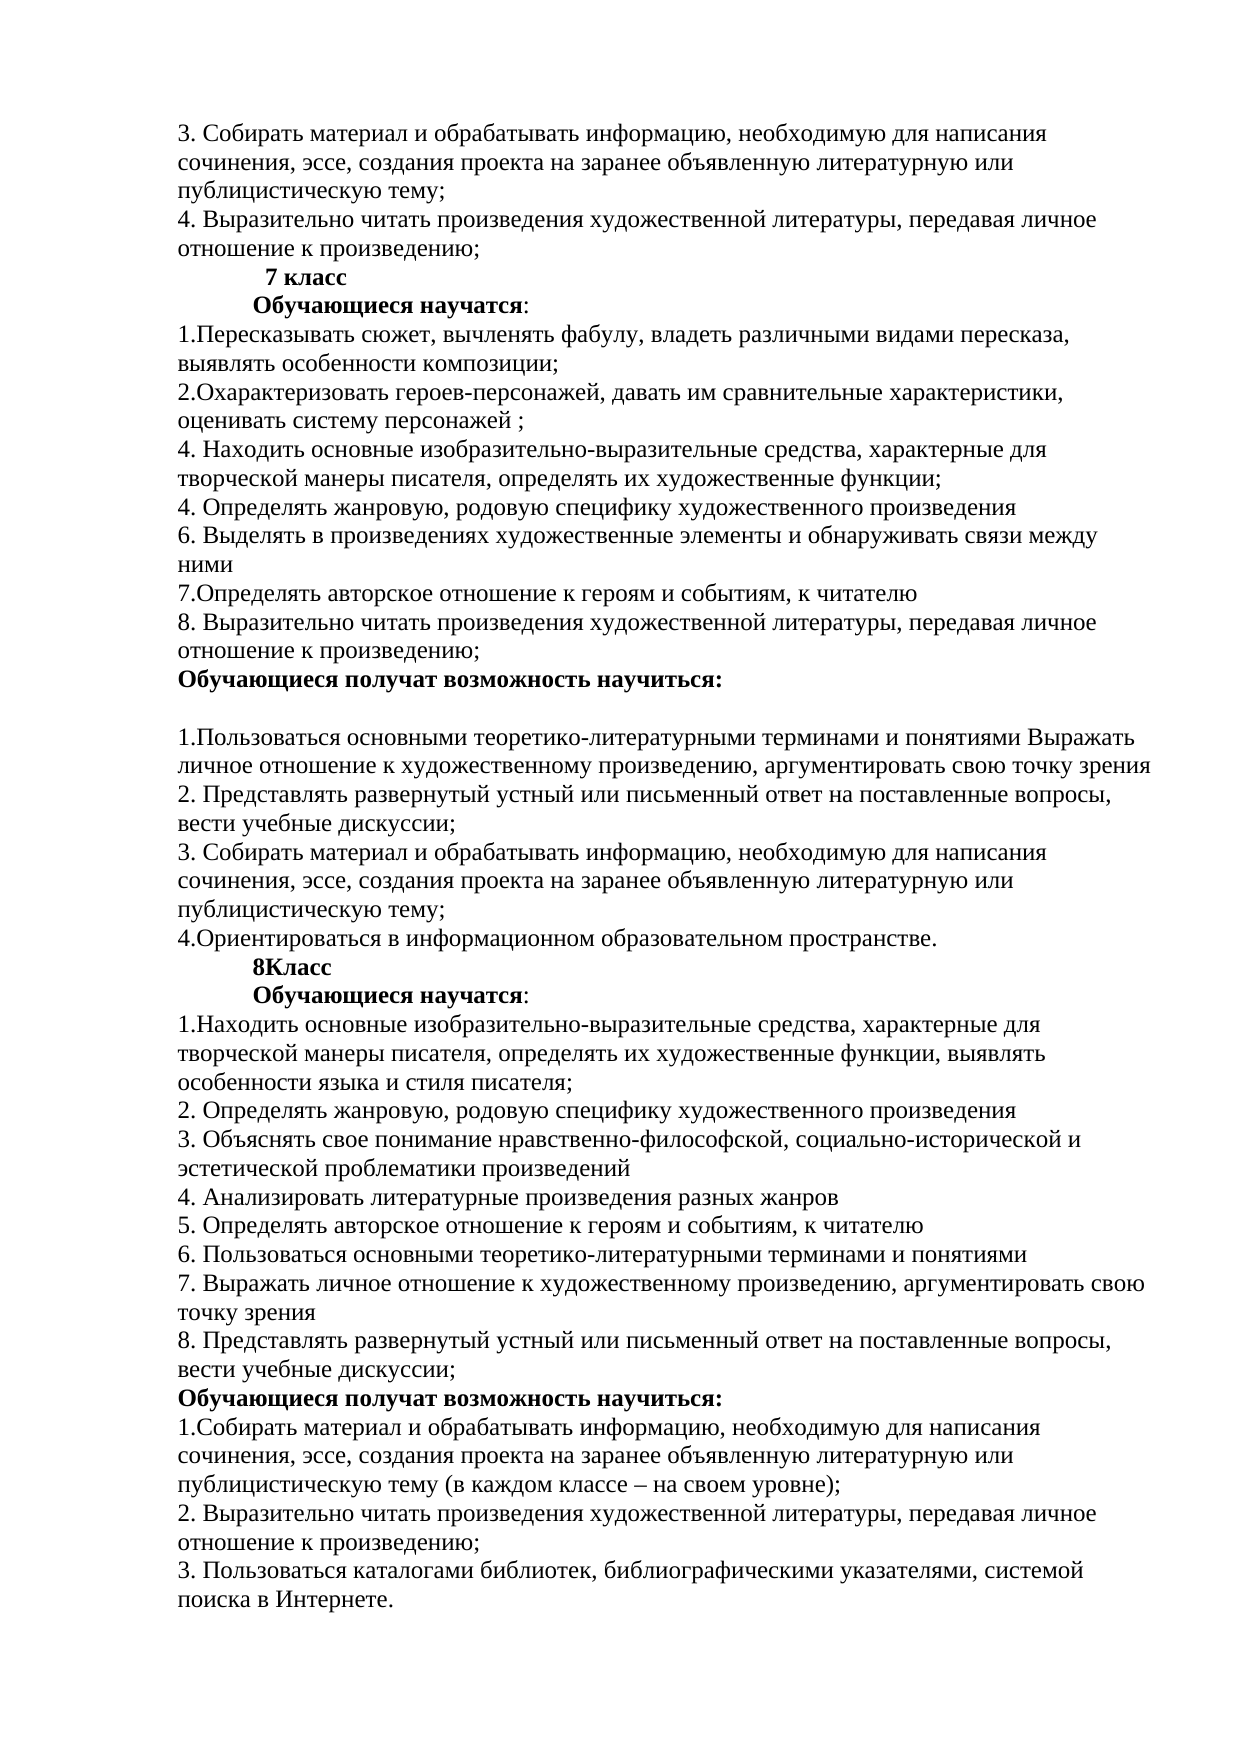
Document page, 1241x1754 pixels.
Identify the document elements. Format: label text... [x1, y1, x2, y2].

text 3. Объяснять свое понимание нравственно-философской, социально-исторической и эстетической проблематики произведений [177, 1124, 1152, 1182]
list 3. Собирать материал и обрабатывать информацию, необходимую для написания сочинения, эссе, создания проекта на заранее объявленную литературную или публицистическую тему; [177, 118, 1152, 204]
text 8Класс [252, 952, 1152, 981]
list 4.Ориентироваться в информационном образовательном пространстве. [177, 923, 1152, 952]
list 4. Определять жанровую, родовую специфику художественного произведения [177, 492, 1152, 521]
text Обучающиеся научатся: [252, 291, 1152, 319]
list 3. Собирать материал и обрабатывать информацию, необходимую для написания сочинения, эссе, создания проекта на заранее объявленную литературную или публицистическую тему; [177, 837, 1152, 923]
list 1.Собирать материал и обрабатывать информацию, необходимую для написания сочинения, эссе, создания проекта на заранее объявленную литературную или публицистическую тему (в каждом классе – на своем уровне); [177, 1412, 1152, 1498]
list 1.Пересказывать сюжет, вычленять фабулу, владеть различными видами пересказа, выявлять особенности композиции; [177, 319, 1152, 377]
text 4. Анализировать литературные произведения разных жанров [177, 1182, 1152, 1211]
list 4. Находить основные изобразительно-выразительные средства, характерные для творческой манеры писателя, определять их художественные функции; [177, 434, 1152, 492]
list 7 класс [177, 262, 1152, 291]
list 7. Выражать личное отношение к художественному произведению, аргументировать свою точку зрения [177, 1268, 1152, 1326]
text 5. Определять авторское отношение к героям и событиям, к читателю [177, 1211, 1152, 1239]
list 8. Представлять развернутый устный или письменный ответ на поставленные вопросы, вести учебные дискуссии; [177, 1326, 1152, 1383]
list 6. Пользоваться основными теоретико-литературными терминами и понятиями [177, 1239, 1152, 1268]
text Обучающиеся научатся: [252, 981, 1152, 1009]
text 2. Определять жанровую, родовую специфику художественного произведения [177, 1096, 1152, 1124]
list 2. Выразительно читать произведения художественной литературы, передавая личное отношение к произведению; [177, 1498, 1152, 1556]
list 1.Пользоваться основными теоретико-литературными терминами и понятиями Выражать личное отношение к художественному произведению, аргументировать свою точку зрения [177, 722, 1152, 779]
list 2. Представлять развернутый устный или письменный ответ на поставленные вопросы, вести учебные дискуссии; [177, 779, 1152, 837]
list 7.Определять авторское отношение к героям и событиям, к читателю [177, 578, 1152, 607]
list 2.Охарактеризовать героев-персонажей, давать им сравнительные характеристики, оценивать систему персонажей ; [177, 377, 1152, 434]
list 4. Выразительно читать произведения художественной литературы, передавая личное отношение к произведению; [177, 204, 1152, 262]
text Обучающиеся получат возможность научиться: [177, 664, 1152, 693]
text Обучающиеся получат возможность научиться: [177, 1383, 1152, 1412]
list 3. Пользоваться каталогами библиотек, библиографическими указателями, системой поиска в Интернете. [177, 1556, 1152, 1613]
list 6. Выделять в произведениях художественные элементы и обнаруживать связи между ними [177, 521, 1152, 578]
list 8. Выразительно читать произведения художественной литературы, передавая личное отношение к произведению; [177, 607, 1152, 664]
text 1.Находить основные изобразительно-выразительные средства, характерные для творческой манеры писателя, определять их художественные функции, выявлять особенности языка и стиля писателя; [177, 1009, 1152, 1096]
